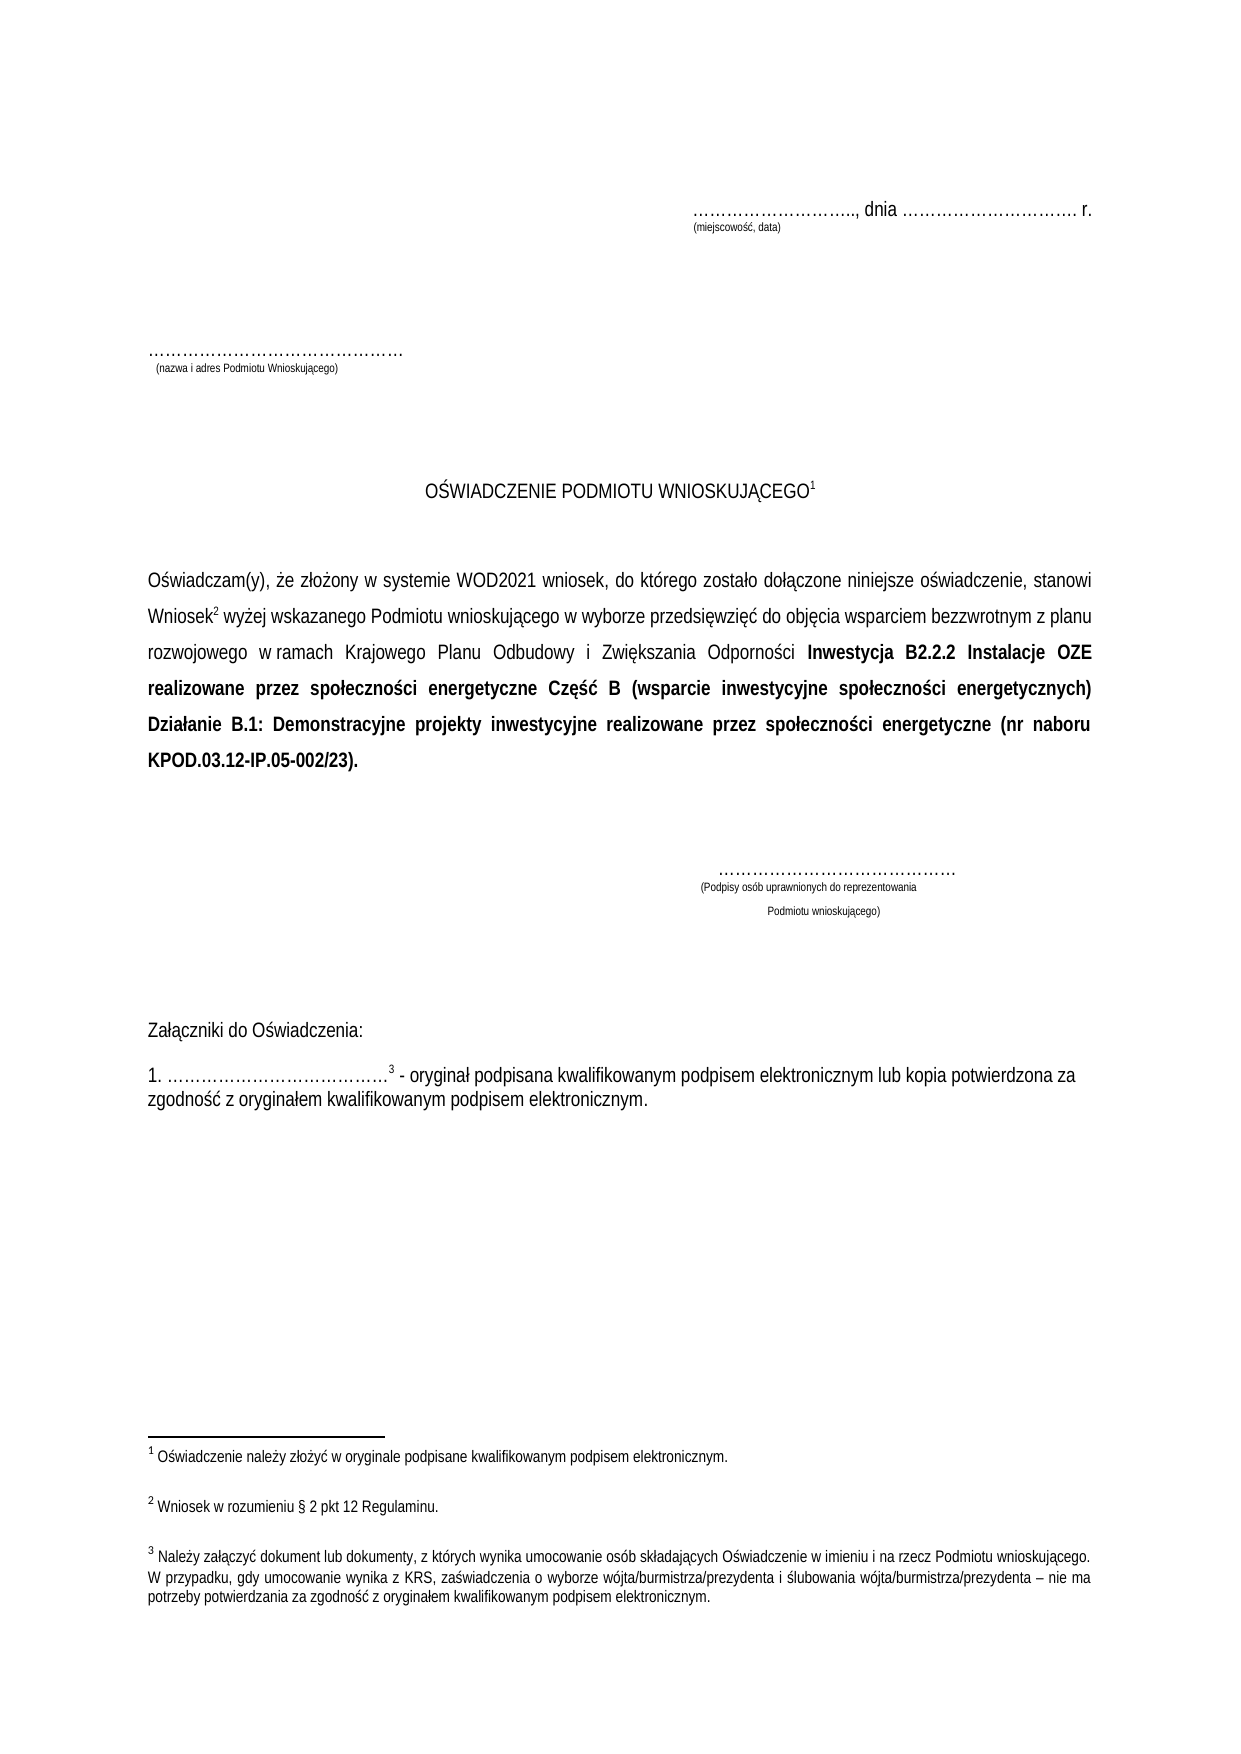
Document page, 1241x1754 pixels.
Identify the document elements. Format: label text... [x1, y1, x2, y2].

text 1. ………………………………… - oryginał podpisana kwalifikowanym podpisem elektronicznym lub kopia potwierdzona za zgodność z oryginałem kwalifikowanym podpisem elektronicznym. [148, 1062, 1093, 1110]
text (miejscowość, data) [148, 220, 1093, 244]
text ……………………………………… [148, 337, 1093, 361]
text (Podpisy osób uprawnionych do reprezentowania [148, 880, 1093, 904]
text (nazwa i adres Podmiotu Wnioskującego) [148, 361, 1093, 385]
text Oświadczam(y), że złożony w systemie WOD2021 wniosek, do którego zostało dołączone niniejsze oświadczenie, stanowi Wniosek wyżej wskazanego Podmiotu wnioskującego w wyborze przedsięwzięć do objęcia wsparciem bezzwrotnym z planu rozwojowego w ramach Krajowego Planu Odbudowy i Zwiększania Odporności Inwestycja B2.2.2 Instalacje OZE realizowane przez społeczności energetyczne Część B (wsparcie inwestycyjne społeczności energetycznych) Działanie B.1: Demonstracyjne projekty inwestycyjne realizowane przez społeczności energetyczne (nr naboru KPOD.03.12-IP.05-002/23). [148, 568, 1093, 772]
text ……………………….., dnia …………………………. r. [148, 196, 1093, 220]
text …………………………………… [148, 856, 957, 880]
text OŚWIADCZENIE PODMIOTU WNIOSKUJĄCEGO [148, 479, 1093, 503]
text Podmiotu wnioskującego) [148, 904, 1093, 928]
text Załączniki do Oświadczenia: [148, 1018, 1093, 1042]
